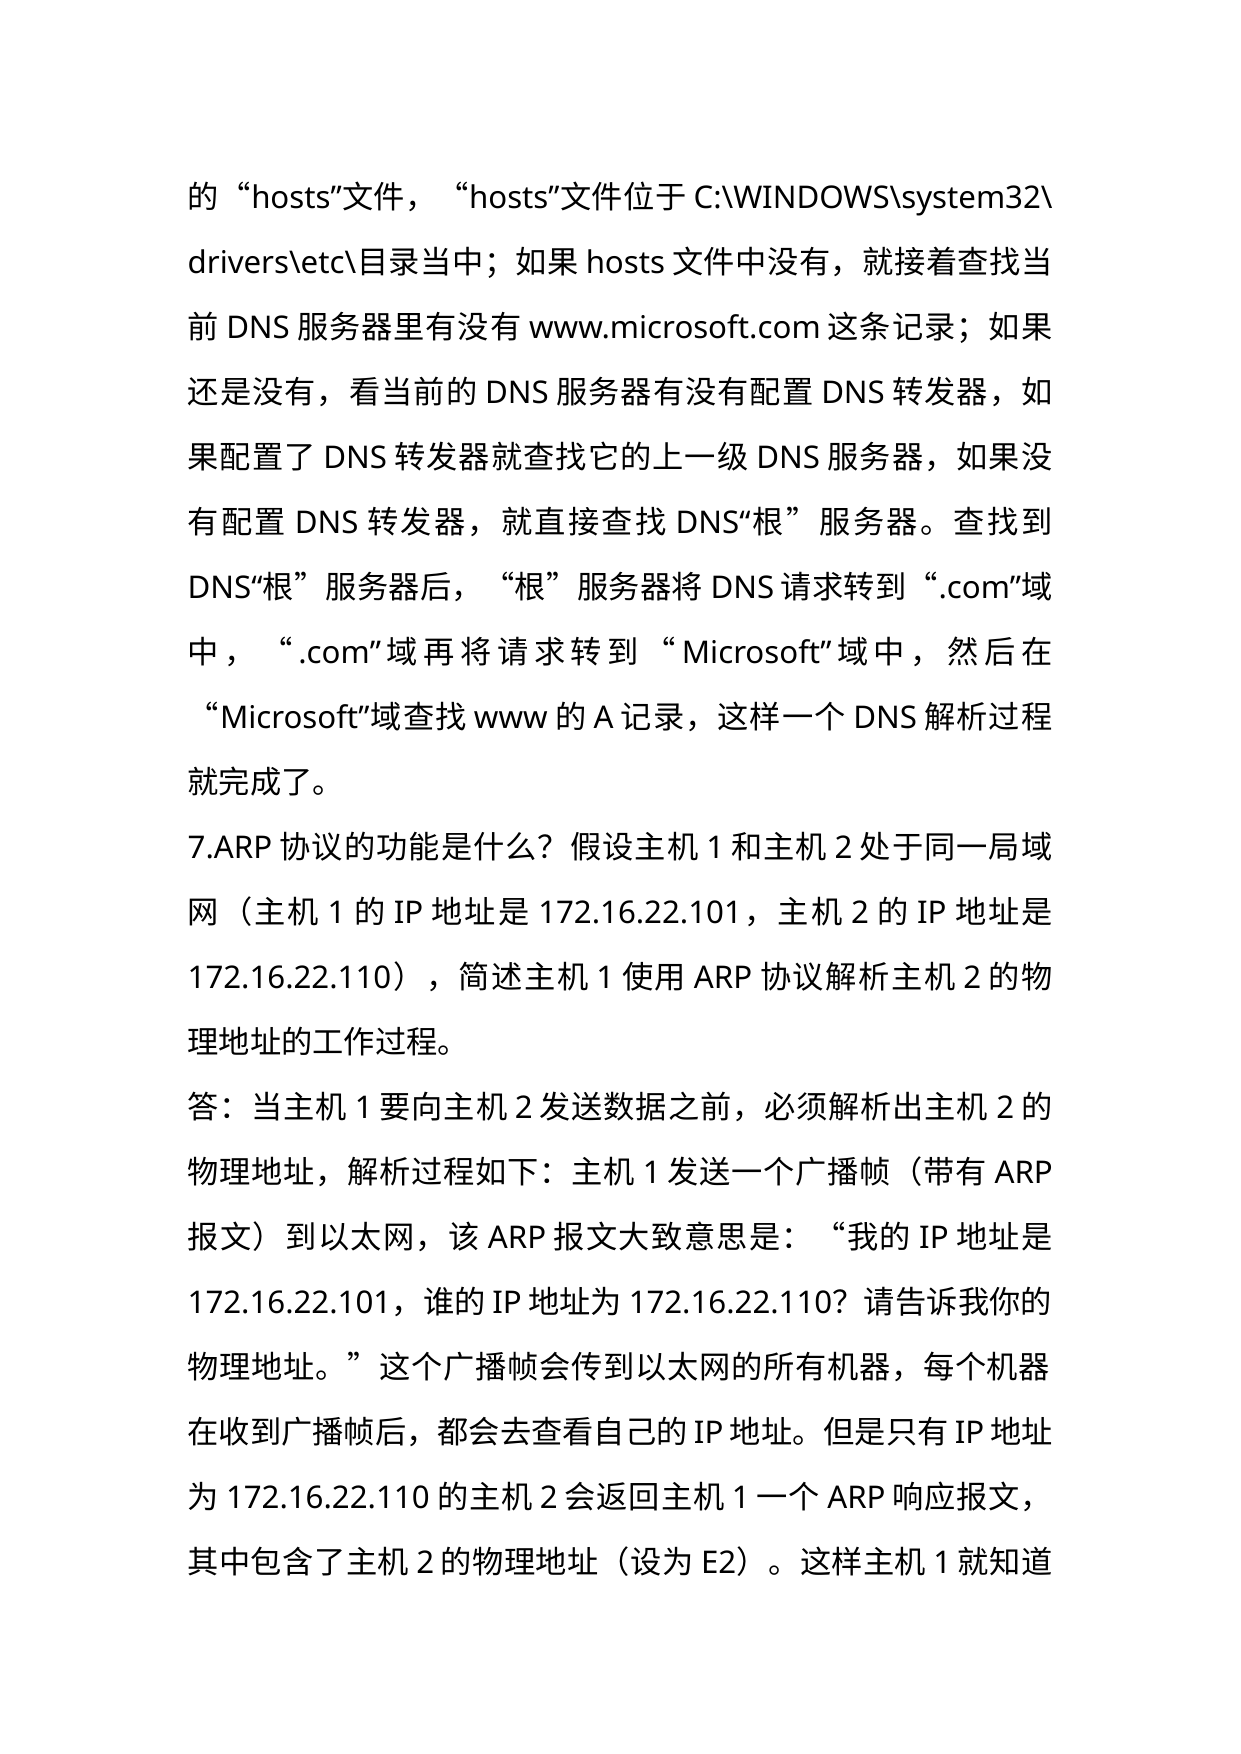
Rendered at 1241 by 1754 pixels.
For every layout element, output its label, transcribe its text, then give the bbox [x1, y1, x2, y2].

subtitle 7.ARP协议的功能是什么？假设主机1和主机2处于同一局域网（主机1的IP地址是172.16.22.101，主机2的IP地址是172.16.22.110），简述主机1使用ARP协议解析主机2的物理地址的工作过程。 [187, 812, 1053, 1072]
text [187, 1072, 1053, 1592]
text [187, 162, 1053, 812]
